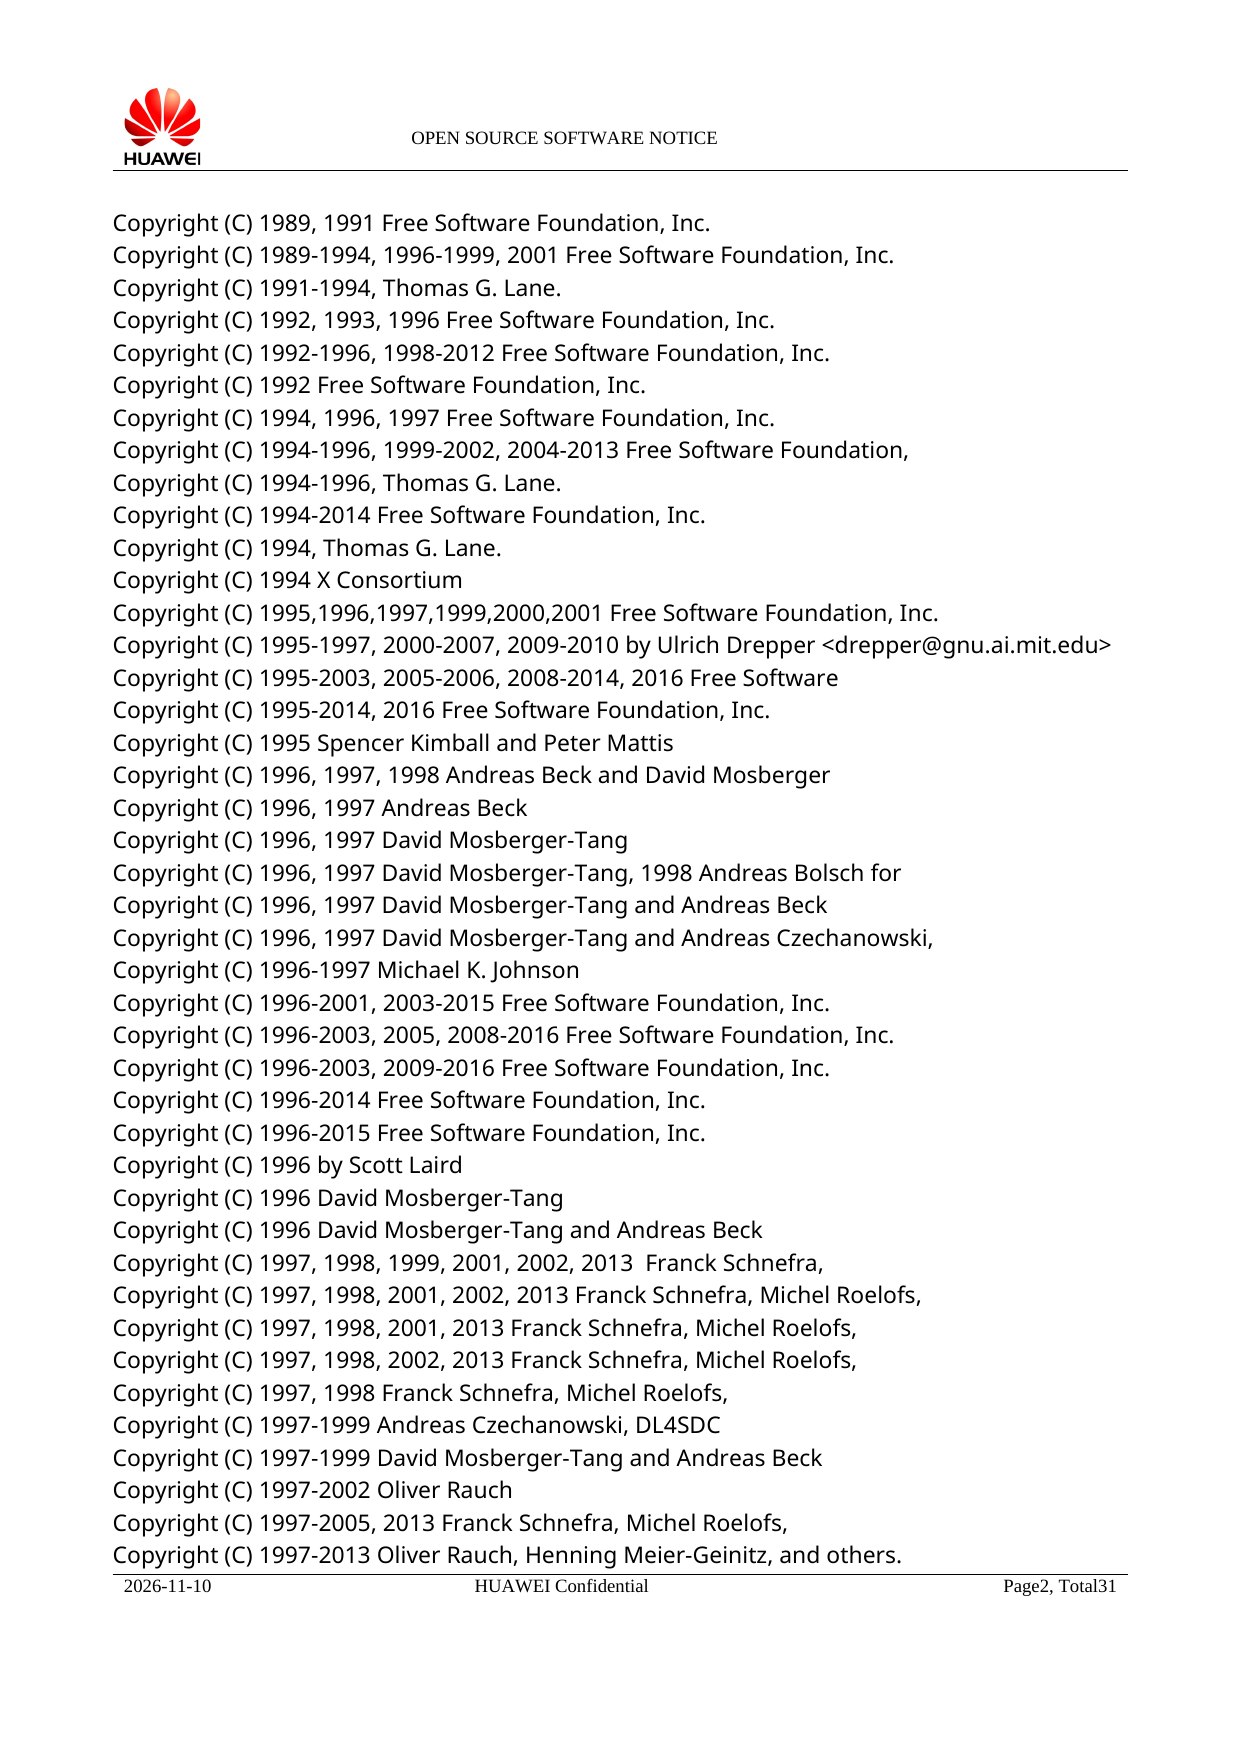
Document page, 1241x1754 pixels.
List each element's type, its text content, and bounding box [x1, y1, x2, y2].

text Copyright (C) 1995-2014, 2016 Free Software Foundation, Inc. [112, 694, 1128, 726]
text Copyright (C) 1989, 1991 Free Software Foundation, Inc. [112, 206, 1128, 239]
text Copyright (C) 1992-1996, 1998-2012 Free Software Foundation, Inc. [112, 336, 1128, 369]
text Copyright (C) 1996-2003, 2005, 2008-2016 Free Software Foundation, Inc. [112, 1019, 1128, 1051]
text Copyright (C) 1991-1994, Thomas G. Lane. [112, 271, 1128, 304]
text Copyright (C) 1996, 1997 David Mosberger-Tang and Andreas Beck [112, 889, 1128, 921]
text Copyright (C) 1995 Spencer Kimball and Peter Mattis [112, 726, 1128, 759]
text Copyright (C) 1996 by Scott Laird [112, 1149, 1128, 1181]
text Copyright (C) 1995-2003, 2005-2006, 2008-2014, 2016 Free Software [112, 661, 1128, 694]
text Copyright (C) 1994-1996, 1999-2002, 2004-2013 Free Software Foundation, [112, 434, 1128, 466]
text Copyright (C) 1996 David Mosberger-Tang [112, 1181, 1128, 1214]
text Copyright (C) 1996, 1997 Andreas Beck [112, 791, 1128, 824]
text Copyright (C) 1995-1997, 2000-2007, 2009-2010 by Ulrich Drepper <drepper@gnu.ai.mit.edu> [112, 629, 1128, 661]
text Copyright (C) 1997, 1998, 2001, 2013 Franck Schnefra, Michel Roelofs, [112, 1311, 1128, 1344]
text Copyright (C) 1997, 1998 Franck Schnefra, Michel Roelofs, [112, 1376, 1128, 1409]
text Copyright (C) 1996-2001, 2003-2015 Free Software Foundation, Inc. [112, 986, 1128, 1019]
text Copyright (C) 1994 X Consortium [112, 564, 1128, 596]
text Copyright (C) 1996-2014 Free Software Foundation, Inc. [112, 1084, 1128, 1116]
text Copyright (C) 1997, 1998, 1999, 2001, 2002, 2013 Franck Schnefra, [112, 1246, 1128, 1279]
text Copyright (C) 1994-2014 Free Software Foundation, Inc. [112, 499, 1128, 531]
text Copyright (C) 1992, 1993, 1996 Free Software Foundation, Inc. [112, 304, 1128, 336]
text Copyright (C) 1994, Thomas G. Lane. [112, 531, 1128, 564]
text Copyright (C) 1997-2005, 2013 Franck Schnefra, Michel Roelofs, [112, 1506, 1128, 1539]
text Copyright (C) 1994-1996, Thomas G. Lane. [112, 466, 1128, 499]
text Copyright (C) 1992 Free Software Foundation, Inc. [112, 369, 1128, 401]
text Copyright (C) 1996 David Mosberger-Tang and Andreas Beck [112, 1214, 1128, 1246]
text Copyright (C) 1997, 1998, 2001, 2002, 2013 Franck Schnefra, Michel Roelofs, [112, 1279, 1128, 1311]
picture [124, 88, 201, 165]
text Copyright (C) 1997, 1998, 2002, 2013 Franck Schnefra, Michel Roelofs, [112, 1344, 1128, 1376]
text Copyright (C) 1996, 1997 David Mosberger-Tang [112, 824, 1128, 856]
text Copyright (C) 1995,1996,1997,1999,2000,2001 Free Software Foundation, Inc. [112, 596, 1128, 629]
text Copyright (C) 1996-1997 Michael K. Johnson [112, 954, 1128, 986]
text Copyright (C) 1997-2002 Oliver Rauch [112, 1474, 1128, 1506]
text Copyright (C) 1996, 1997, 1998 Andreas Beck and David Mosberger [112, 759, 1128, 791]
text Copyright (C) 1996-2015 Free Software Foundation, Inc. [112, 1116, 1128, 1149]
text Copyright (C) 1996, 1997 David Mosberger-Tang, 1998 Andreas Bolsch for [112, 856, 1128, 889]
text Copyright (C) 1996, 1997 David Mosberger-Tang and Andreas Czechanowski, [112, 921, 1128, 954]
text Copyright (C) 1989-1994, 1996-1999, 2001 Free Software Foundation, Inc. [112, 239, 1128, 271]
text Copyright (C) 1997-1999 David Mosberger-Tang and Andreas Beck [112, 1441, 1128, 1474]
text Copyright (C) 1996-2003, 2009-2016 Free Software Foundation, Inc. [112, 1051, 1128, 1084]
text Copyright (C) 1997-1999 Andreas Czechanowski, DL4SDC [112, 1409, 1128, 1441]
text Copyright (C) 1994, 1996, 1997 Free Software Foundation, Inc. [112, 401, 1128, 434]
text Copyright (C) 1997-2013 Oliver Rauch, Henning Meier-Geinitz, and others. [112, 1539, 1128, 1571]
